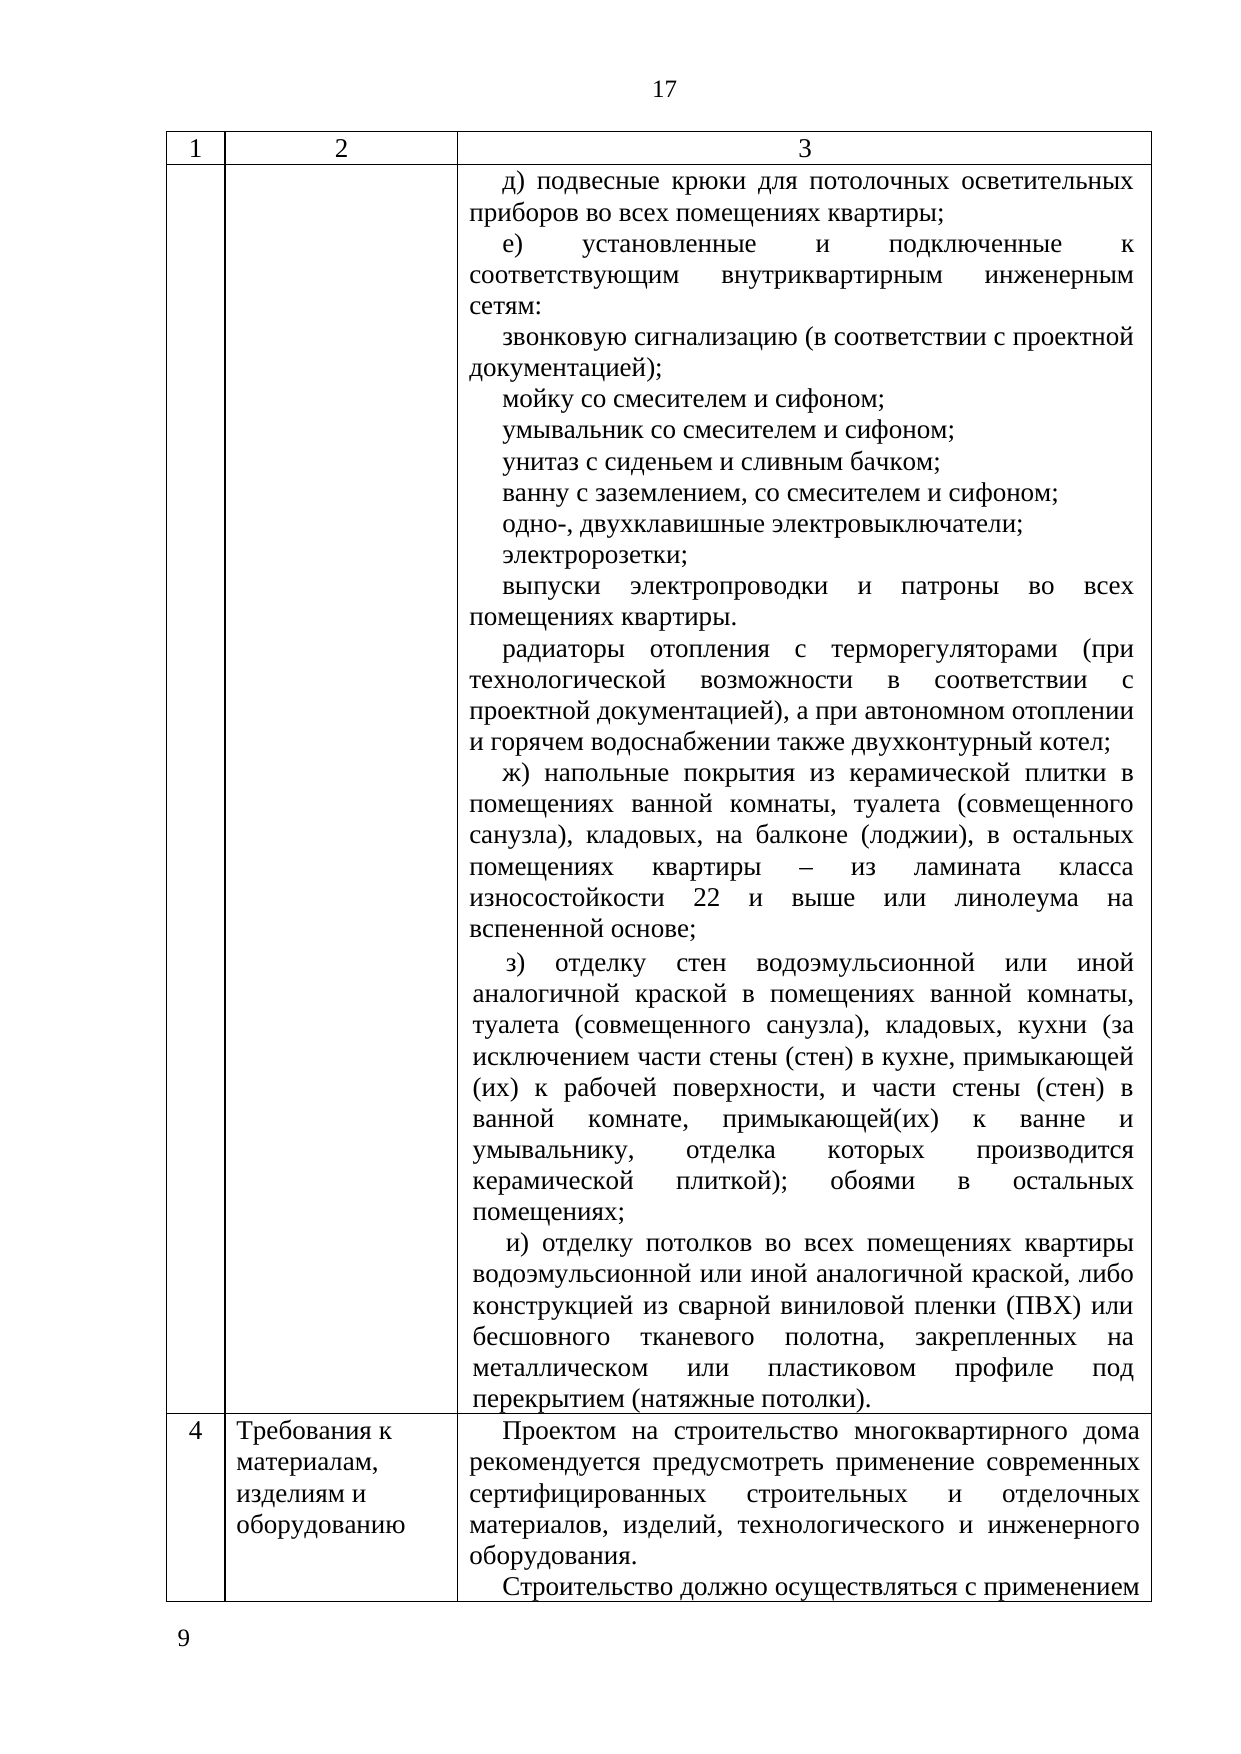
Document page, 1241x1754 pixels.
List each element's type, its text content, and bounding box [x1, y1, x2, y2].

table_cell 3 [167, 165, 224, 1413]
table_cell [458, 165, 1151, 1413]
table_header 3 [458, 132, 1151, 163]
table_header 2 [226, 132, 457, 163]
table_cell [458, 1414, 1151, 1601]
table_header 1 [167, 132, 224, 163]
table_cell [226, 1414, 457, 1601]
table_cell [226, 165, 457, 1413]
table_cell 4 [167, 1414, 224, 1601]
